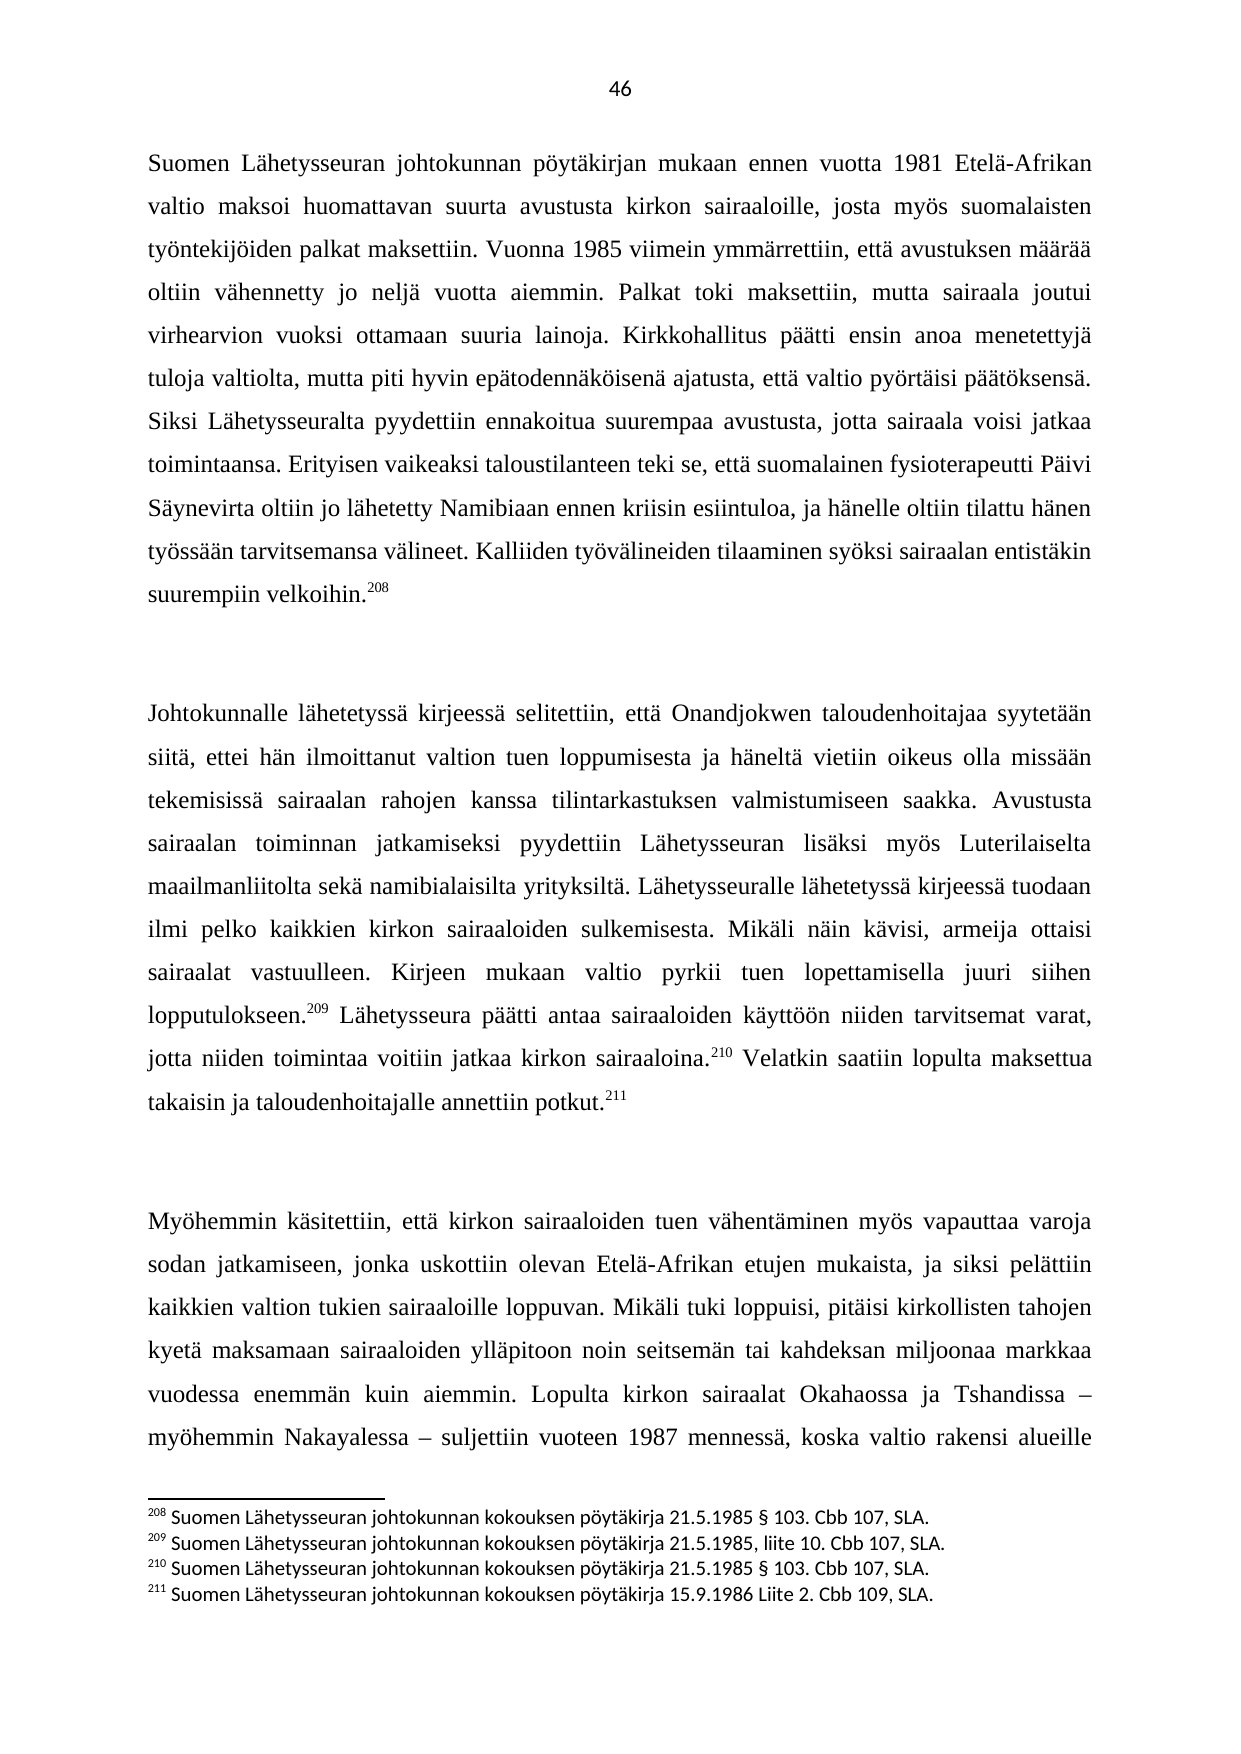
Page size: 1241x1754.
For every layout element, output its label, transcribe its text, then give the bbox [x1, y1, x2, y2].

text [148, 1206, 1092, 1451]
text Suomen Lähetysseuran johtokunnan pöytäkirjan mukaan ennen vuotta 1981 Etelä-Afrikan valtio maksoi huomattavan suurta avustusta kirkon sairaaloille, josta myös suomalaisten työntekijöiden palkat maksettiin. Vuonna 1985 viimein ymmärrettiin, että avustuksen määrää oltiin vähennetty jo neljä vuotta aiemmin. Palkat toki maksettiin, mutta sairaala joutui virhearvion vuoksi ottamaan suuria lainoja. Kirkkohallitus päätti ensin anoa menetettyjä tuloja valtiolta, mutta piti hyvin epätodennäköisenä ajatusta, että valtio pyörtäisi päätöksensä. Siksi Lähetysseuralta pyydettiin ennakoitua suurempaa avustusta, jotta sairaala voisi jatkaa toimintaansa. Erityisen vaikeaksi taloustilanteen teki se, että suomalainen fysioterapeutti Päivi Säynevirta oltiin jo lähetetty Namibiaan ennen kriisin esiintuloa, ja hänelle oltiin tilattu hänen työssään tarvitsemansa välineet. Kalliiden työvälineiden tilaaminen syöksi sairaalan entistäkin suurempiin velkoihin. [148, 148, 1092, 608]
text Johtokunnalle lähetetyssä kirjeessä selitettiin, että Onandjokwen taloudenhoitajaa syytetään siitä, ettei hän ilmoittanut valtion tuen loppumisesta ja häneltä vietiin oikeus olla missään tekemisissä sairaalan rahojen kanssa tilintarkastuksen valmistumiseen saakka. Avustusta sairaalan toiminnan jatkamiseksi pyydettiin Lähetysseuran lisäksi myös Luterilaiselta maailmanliitolta sekä namibialaisilta yrityksiltä. Lähetysseuralle lähetetyssä kirjeessä tuodaan ilmi pelko kaikkien kirkon sairaaloiden sulkemisesta. Mikäli näin kävisi, armeija ottaisi sairaalat vastuulleen. Kirjeen mukaan valtio pyrkii tuen lopettamisella juuri siihen lopputulokseen. Lähetysseura päätti antaa sairaaloiden käyttöön niiden tarvitsemat varat, jotta niiden toimintaa voitiin jatkaa kirkon sairaaloina. Velatkin saatiin lopulta maksettua takaisin ja taloudenhoitajalle annettiin potkut. [148, 698, 1092, 1115]
